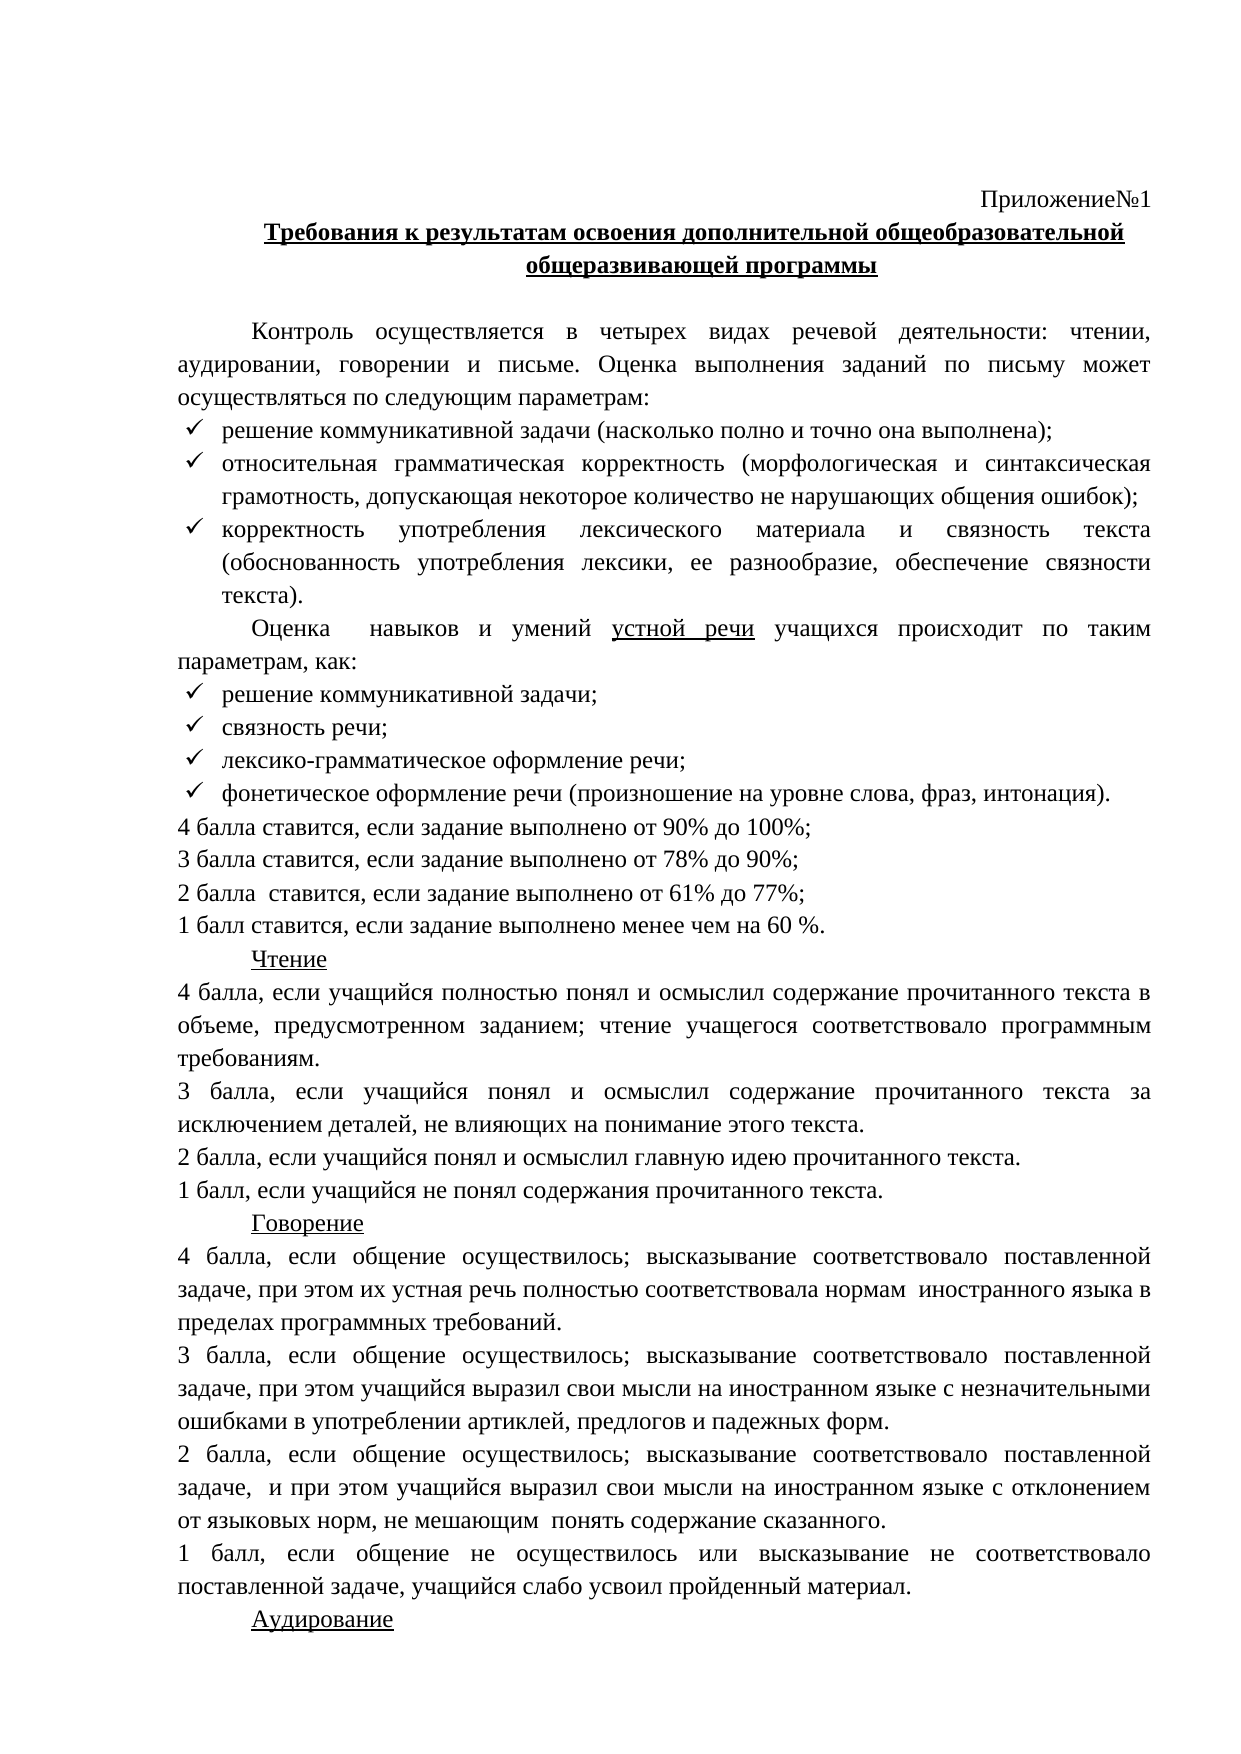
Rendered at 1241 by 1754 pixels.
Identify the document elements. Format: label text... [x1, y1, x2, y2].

text 3 балла ставится, если задание выполнено от 78% до 90%; [177, 844, 1152, 873]
text 2 балла ставится, если задание выполнено от 61% до 77%; [177, 878, 1152, 906]
text 4 балла, если общение осуществилось; высказывание соответствовало поставленной задаче, при этом их устная речь полностью соответствовала нормам иностранного языка в пределах программных требований. [177, 1241, 1152, 1336]
text 3 балла, если учащийся понял и осмыслил содержание прочитанного текста за исключением деталей, не влияющих на понимание этого текста. [177, 1076, 1152, 1137]
text 4 балла ставится, если задание выполнено от 90% до 100%; [177, 812, 1152, 840]
text Требования к результатам освоения дополнительной общеобразовательной [177, 217, 1152, 246]
text 2 балла, если учащийся понял и осмыслил главную идею прочитанного текста. [177, 1142, 1152, 1171]
list корректность употребления лексического материала и связность текста (обоснованность употребления лексики, ее разнообразие, обеспечение связности текста). [184, 514, 1152, 609]
text Чтение [177, 944, 1152, 972]
text Говорение [177, 1208, 1152, 1237]
text общеразвивающей программы [177, 250, 1152, 279]
list фонетическое оформление речи (произношение на уровне слова, фраз, интонация). [184, 778, 1152, 807]
text 3 балла, если общение осуществилось; высказывание соответствовало поставленной задаче, при этом учащийся выразил свои мысли на иностранном языке с незначительными ошибками в употреблении артиклей, предлогов и падежных форм. [177, 1340, 1152, 1435]
text Оценка навыков и умений устной речи учащихся происходит по таким параметрам, как: [177, 613, 1152, 675]
text Аудирование [177, 1604, 1152, 1633]
text 1 балл, если учащийся не понял содержания прочитанного текста. [177, 1175, 1152, 1203]
text 2 балла, если общение осуществилось; высказывание соответствовало поставленной задаче, и при этом учащийся выразил свои мысли на иностранном языке с отклонением от языковых норм, не мешающим понять содержание сказанного. [177, 1439, 1152, 1534]
list относительная грамматическая корректность (морфологическая и синтаксическая грамотность, допускающая некоторое количество не нарушающих общения ошибок); [184, 448, 1152, 510]
text 1 балл, если общение не осуществилось или высказывание не соответствовало поставленной задаче, учащийся слабо усвоил пройденный материал. [177, 1538, 1152, 1600]
text 1 балл ставится, если задание выполнено менее чем на 60 %. [177, 911, 1152, 939]
text Приложение№1 [177, 184, 1152, 213]
list решение коммуникативной задачи (насколько полно и точно она выполнена); [184, 415, 1152, 444]
text 4 балла, если учащийся полностью понял и осмыслил содержание прочитанного текста в объеме, предусмотренном заданием; чтение учащегося соответствовало программным требованиям. [177, 977, 1152, 1071]
list лексико-грамматическое оформление речи; [184, 746, 1152, 774]
list решение коммуникативной задачи; [184, 679, 1152, 708]
text Контроль осуществляется в четырех видах речевой деятельности: чтении, аудировании, говорении и письме. Оценка выполнения заданий по письму может осуществляться по следующим параметрам: [177, 316, 1152, 411]
list связность речи; [184, 712, 1152, 741]
